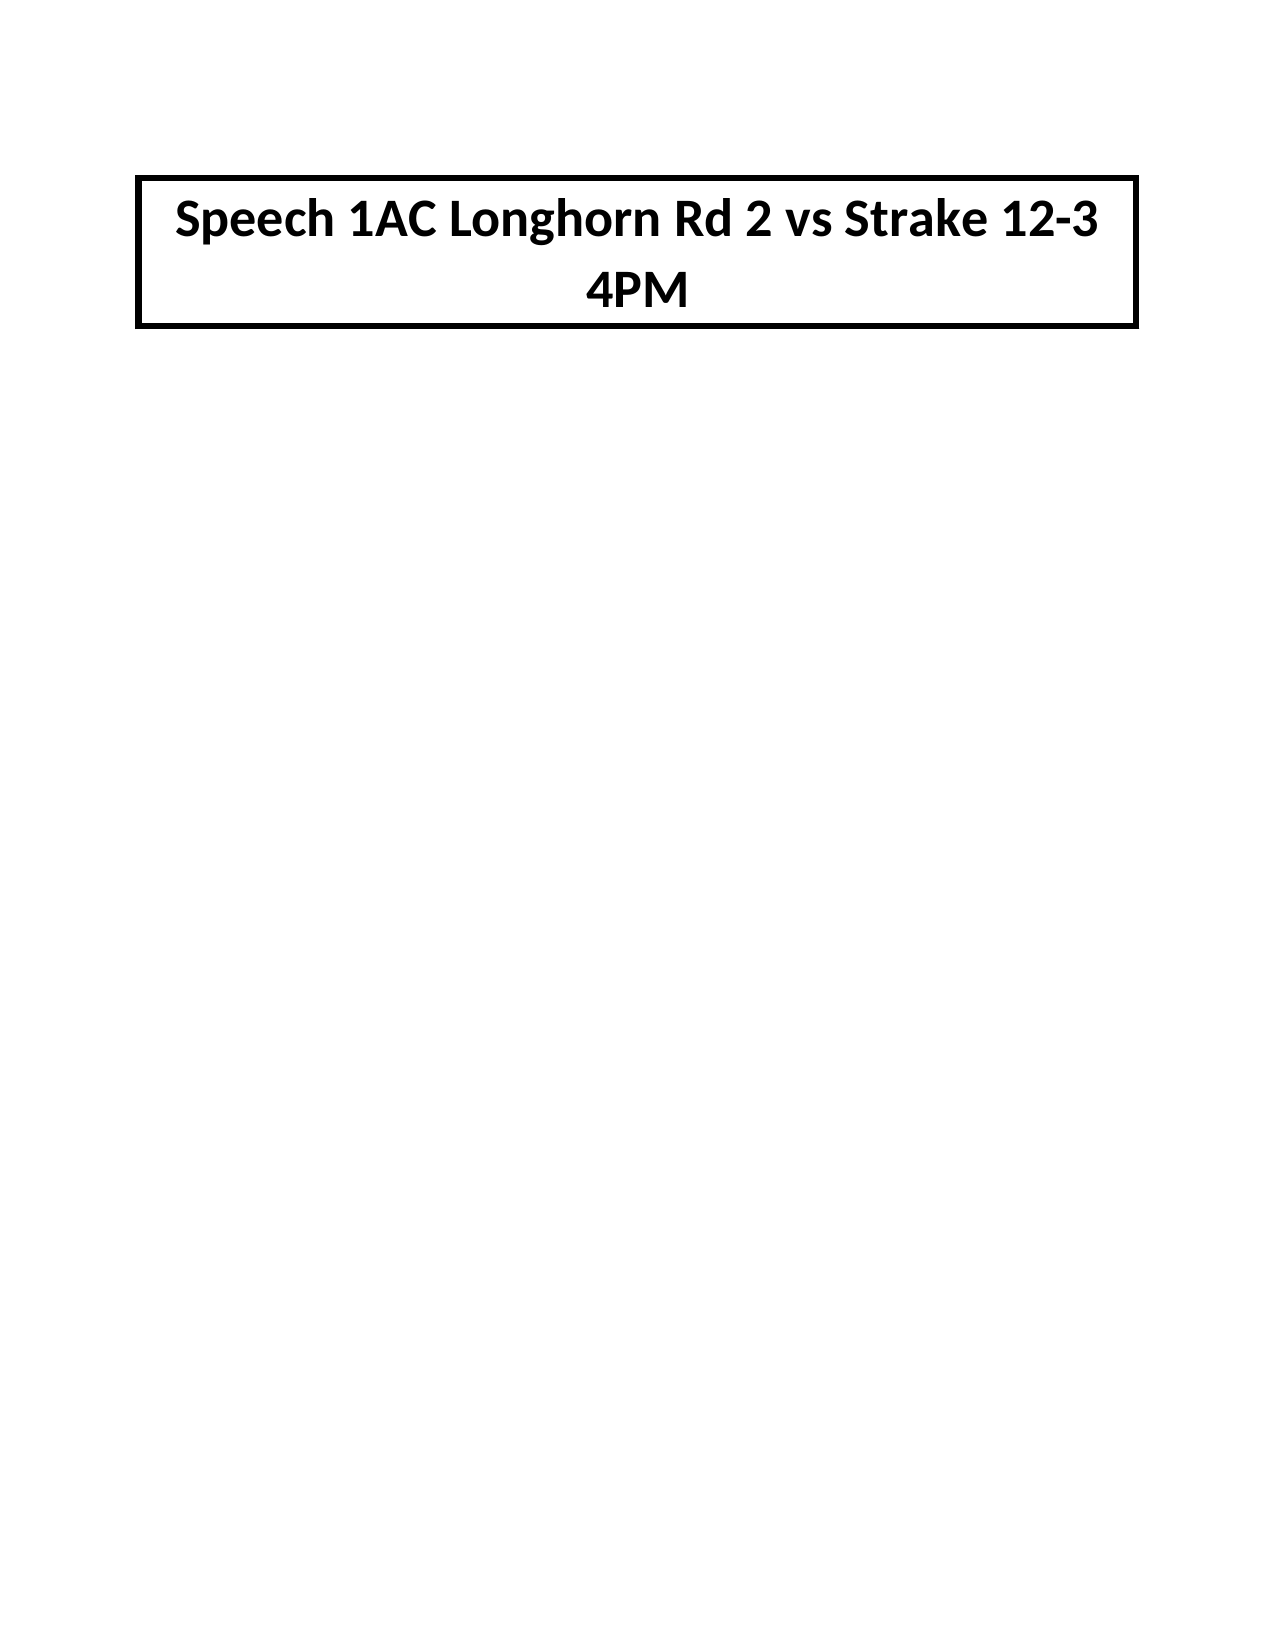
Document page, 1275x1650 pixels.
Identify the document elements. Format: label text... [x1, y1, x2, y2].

subtitle Speech 1AC Longhorn Rd 2 vs Strake 12-3 4PM [142, 181, 1133, 323]
